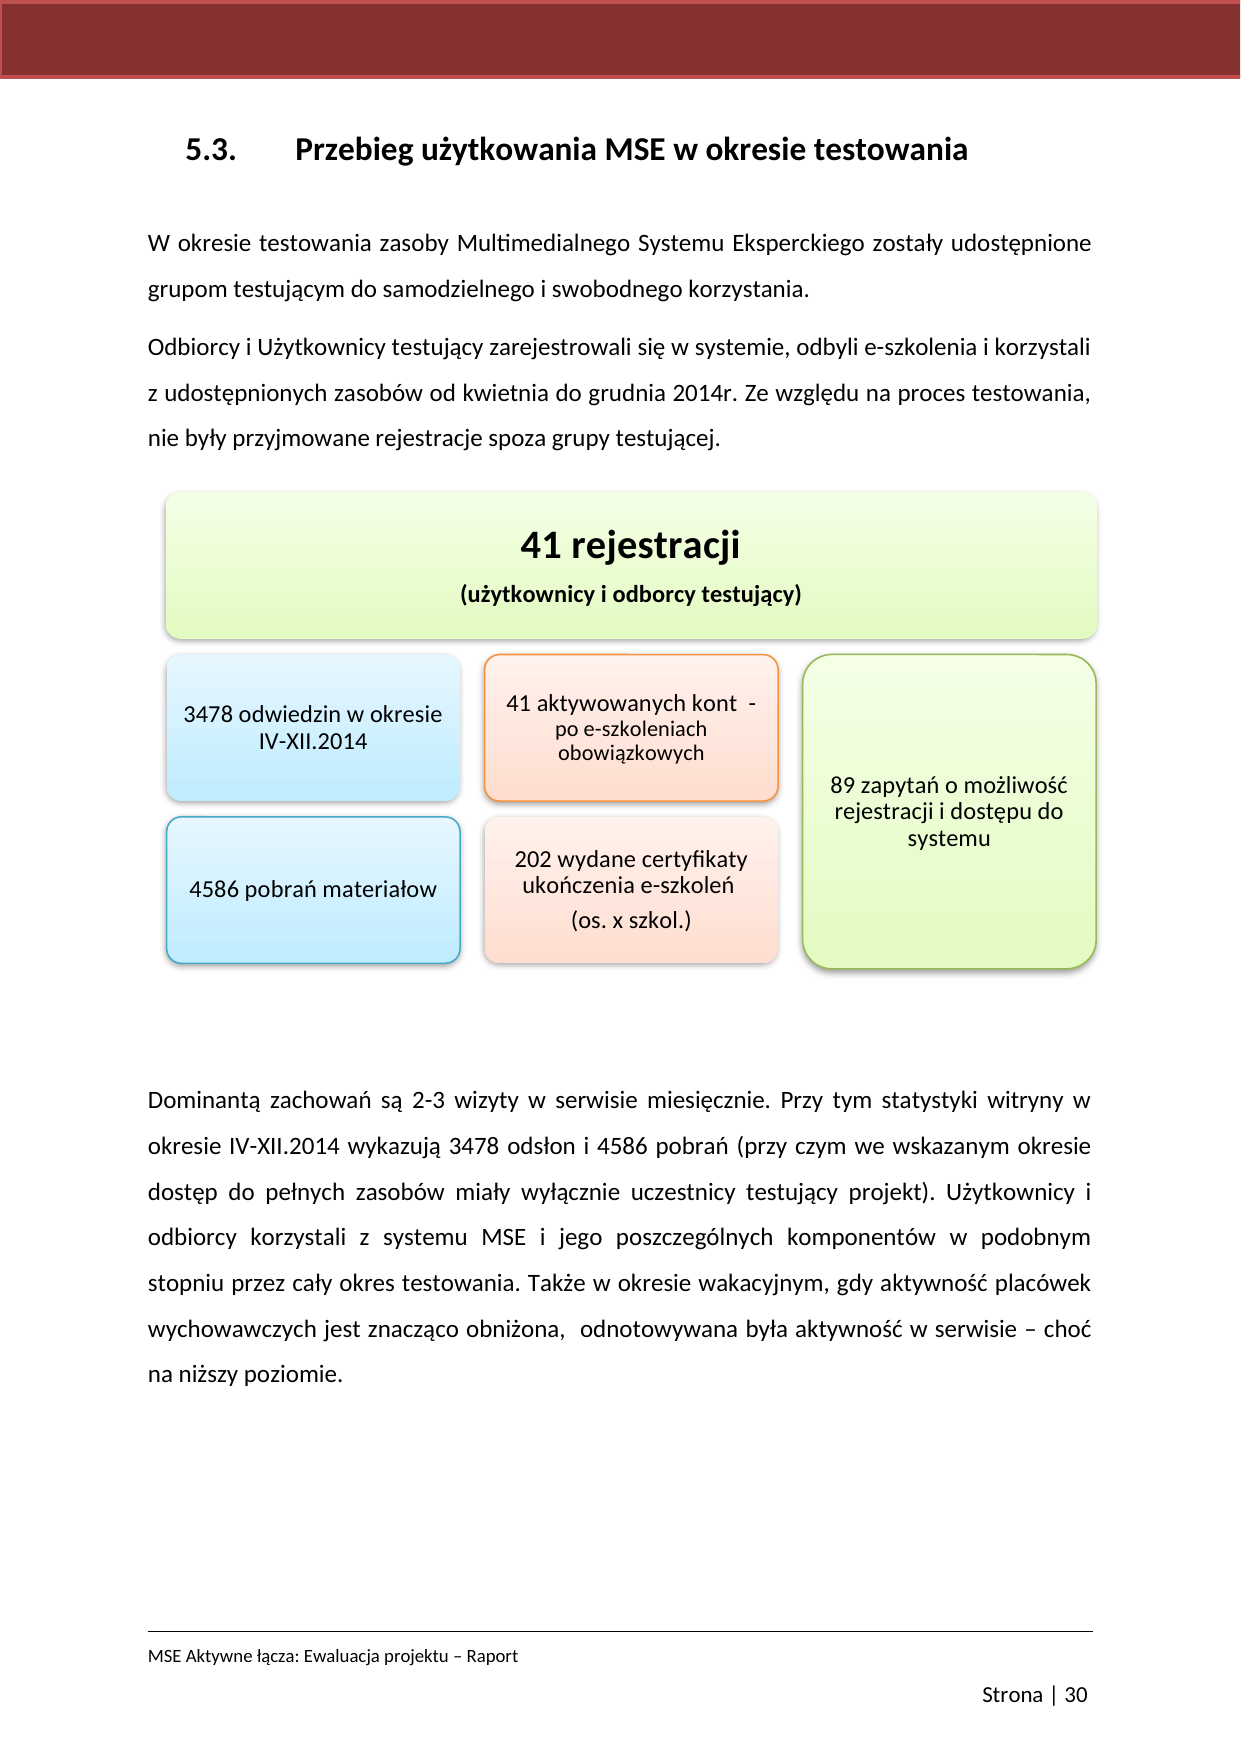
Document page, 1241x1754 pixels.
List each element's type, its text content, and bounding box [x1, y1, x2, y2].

text Dominantą zachowań są 2-3 wizyty w serwisie miesięcznie. Przy tym statystyki witryny w okresie IV-XII.2014 wykazują 3478 odsłon i 4586 pobrań (przy czym we wskazanym okresie dostęp do pełnych zasobów miały wyłącznie uczestnicy testujący projekt). Użytkownicy i odbiorcy korzystali z systemu MSE i jego poszczególnych komponentów w podobnym stopniu przez cały okres testowania. Także w okresie wakacyjnym, gdy aktywność placówek wychowawczych jest znacząco obniżona, odnotowywana była aktywność w serwisie – choć na niższy poziomie. [148, 1084, 1093, 1389]
text Odbiorcy i Użytkownicy testujący zarejestrowali się w systemie, odbyli e-szkolenia i korzystali z udostępnionych zasobów od kwietnia do grudnia 2014r. Ze względu na proces testowania, nie były przyjmowane rejestracje spoza grupy testującej. [148, 331, 1093, 453]
text W okresie testowania zasoby Multimedialnego Systemu Eksperckiego zostały udostępnione grupom testującym do samodzielnego i swobodnego korzystania. [148, 227, 1093, 303]
list Przebieg użytkowania MSE w okresie testowania [185, 128, 1093, 169]
